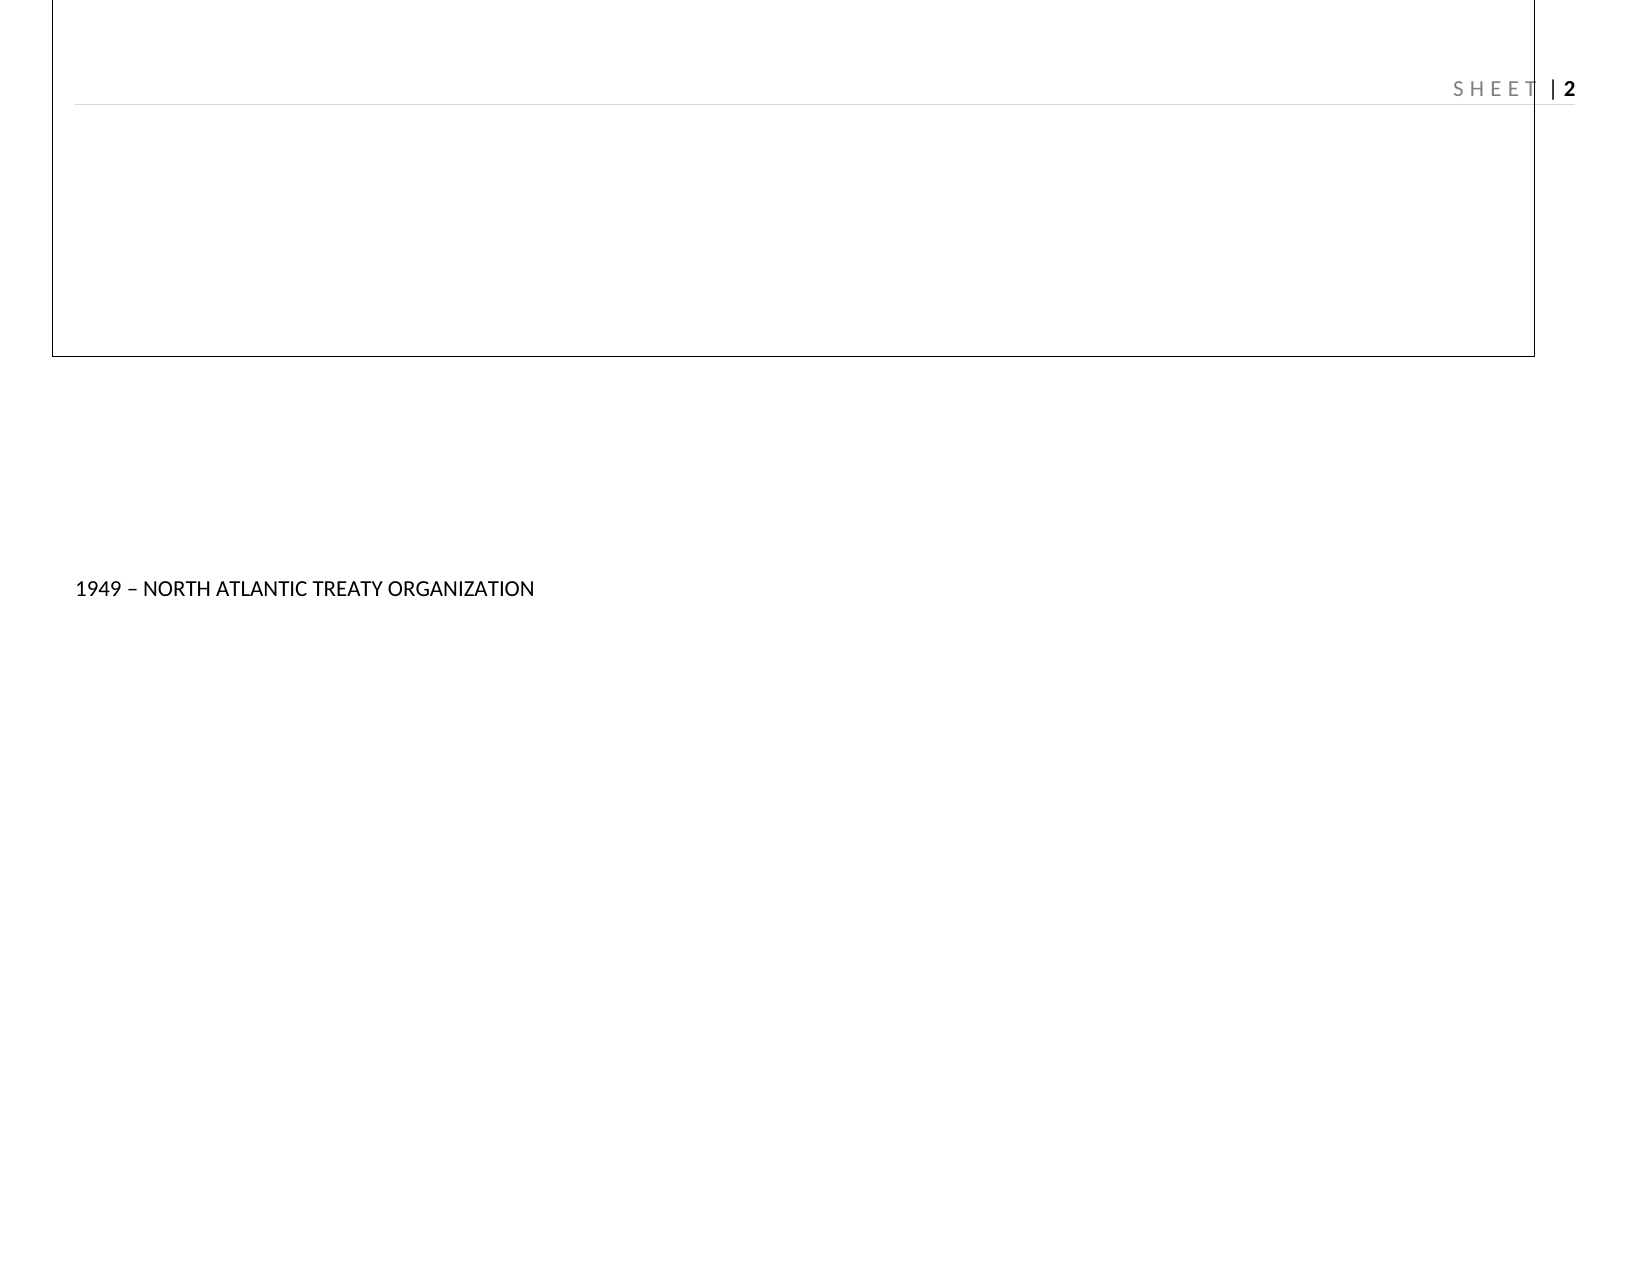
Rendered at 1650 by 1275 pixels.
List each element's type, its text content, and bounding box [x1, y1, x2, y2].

text 1949 – NORTH ATLANTIC TREATY ORGANIZATION [75, 563, 1575, 602]
